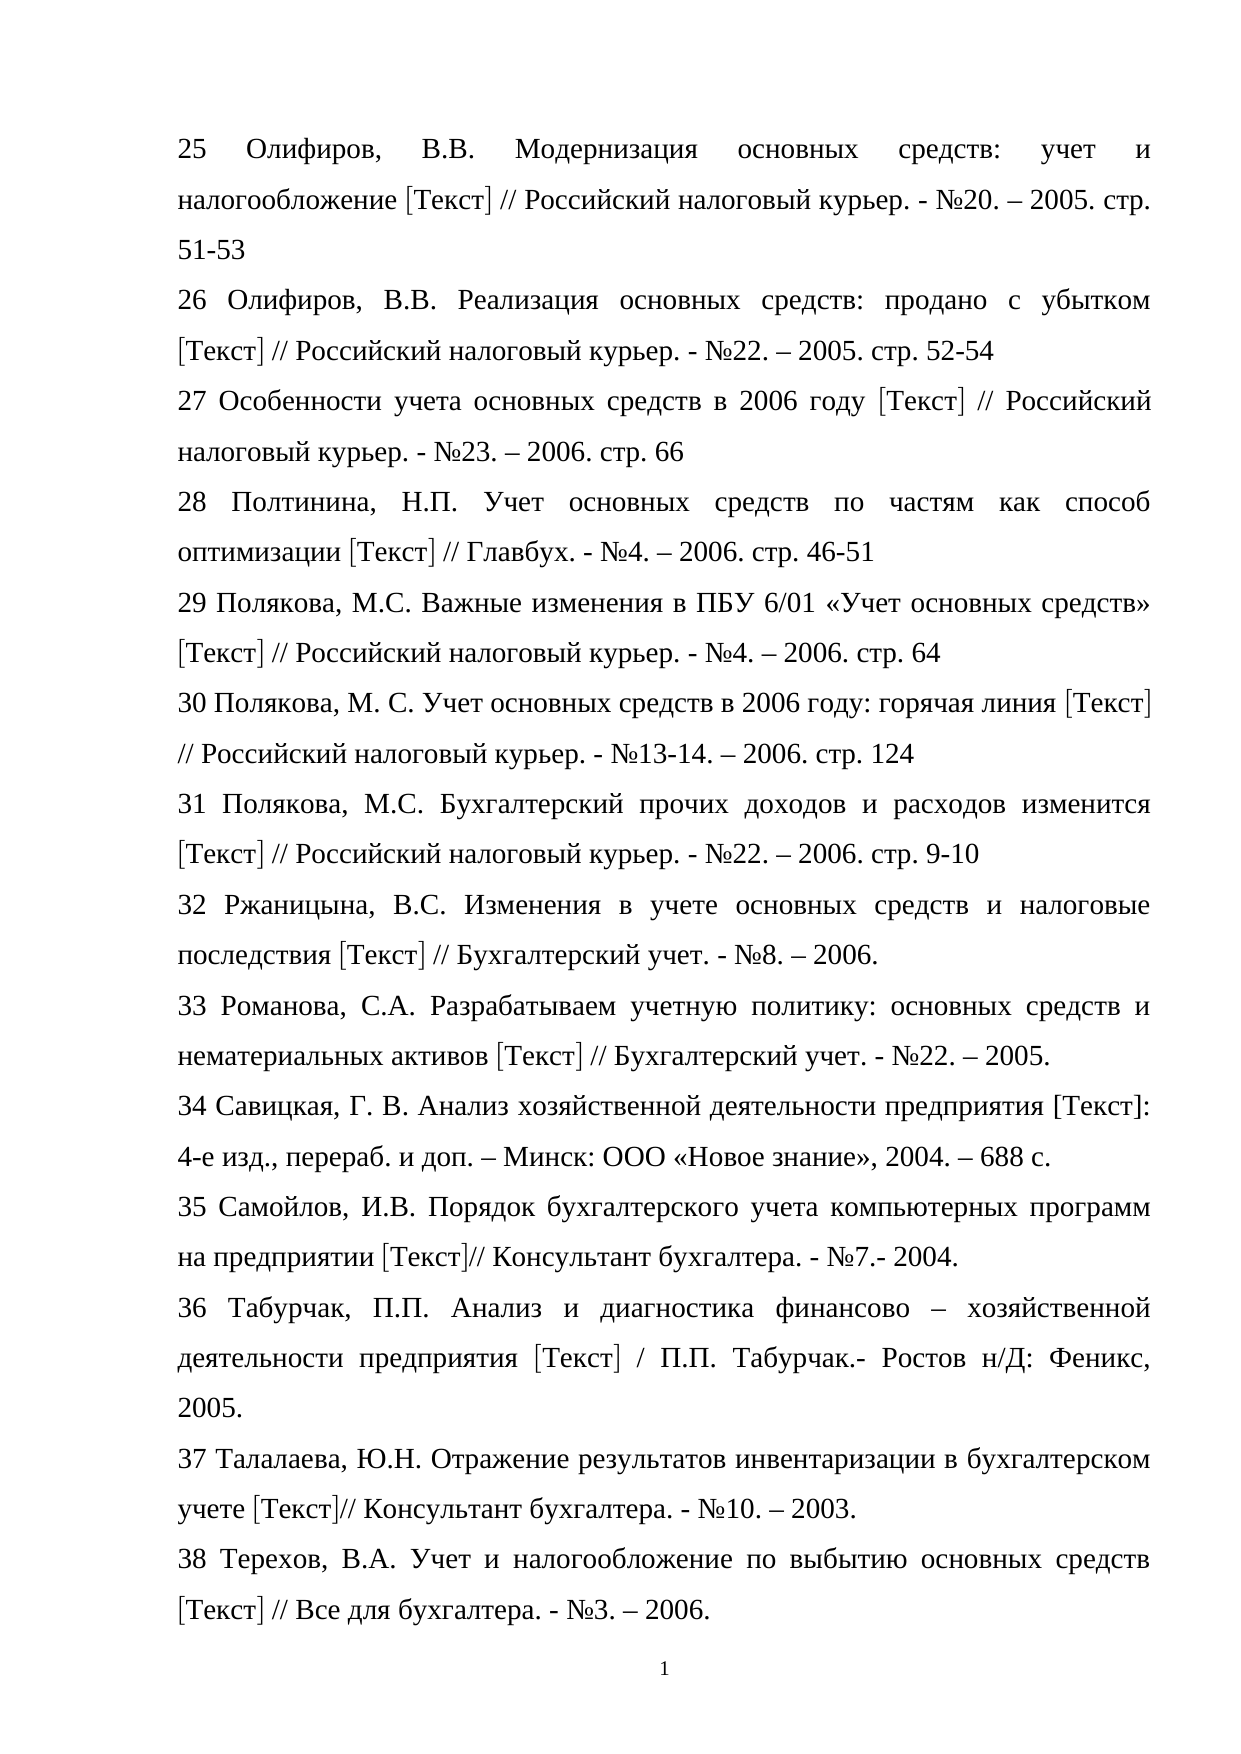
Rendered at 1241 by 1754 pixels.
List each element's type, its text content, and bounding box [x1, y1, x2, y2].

text 25 Олифиров, В.В. Модернизация основных средств: учет и налогообложение Текст // Российский налоговый курьер. - №20. – 2005. стр. 51-53 [177, 131, 1152, 266]
text 27 Особенности учета основных средств в 2006 году Текст // Российский налоговый курьер. - №23. – 2006. стр. 66 [177, 383, 1152, 467]
text 36 Табурчак, П.П. Анализ и диагностика финансово – хозяйственной деятельности предприятия Текст / П.П. Табурчак.- Ростов н/Д: Феникс, 2005. [177, 1290, 1152, 1424]
text 30 Полякова, М. С. Учет основных средств в 2006 году: горячая линия Текст // Российский налоговый курьер. - №13-14. – 2006. стр. 124 [177, 685, 1152, 769]
text 29 Полякова, М.С. Важные изменения в ПБУ 6/01 «Учет основных средств» Текст // Российский налоговый курьер. - №4. – 2006. стр. 64 [177, 585, 1152, 669]
text 26 Олифиров, В.В. Реализация основных средств: продано с убытком Текст // Российский налоговый курьер. - №22. – 2005. стр. 52-54 [177, 282, 1152, 366]
text 32 Ржаницына, В.С. Изменения в учете основных средств и налоговые последствия Текст // Бухгалтерский учет. - №8. – 2006. [177, 887, 1152, 971]
text 38 Терехов, В.А. Учет и налогообложение по выбытию основных средств Текст // Все для бухгалтера. - №3. – 2006. [177, 1541, 1152, 1625]
text 35 Самойлов, И.В. Порядок бухгалтерского учета компьютерных программ на предприятии Текст// Консультант бухгалтера. - №7.- 2004. [177, 1189, 1152, 1273]
text 31 Полякова, М.С. Бухгалтерский прочих доходов и расходов изменится Текст // Российский налоговый курьер. - №22. – 2006. стр. 9-10 [177, 786, 1152, 870]
text 37 Талалаева, Ю.Н. Отражение результатов инвентаризации в бухгалтерском учете Текст// Консультант бухгалтера. - №10. – 2003. [177, 1441, 1152, 1525]
text 28 Полтинина, Н.П. Учет основных средств по частям как способ оптимизации Текст // Главбух. - №4. – 2006. стр. 46-51 [177, 484, 1152, 568]
text 34 Савицкая, Г. В. Анализ хозяйственной деятельности предприятия [Текст]: 4-е изд., перераб. и доп. – Минск: ООО «Новое знание», 2004. – 688 с. [177, 1088, 1152, 1172]
text 33 Романова, С.А. Разрабатываем учетную политику: основных средств и нематериальных активов Текст // Бухгалтерский учет. - №22. – 2005. [177, 988, 1152, 1072]
